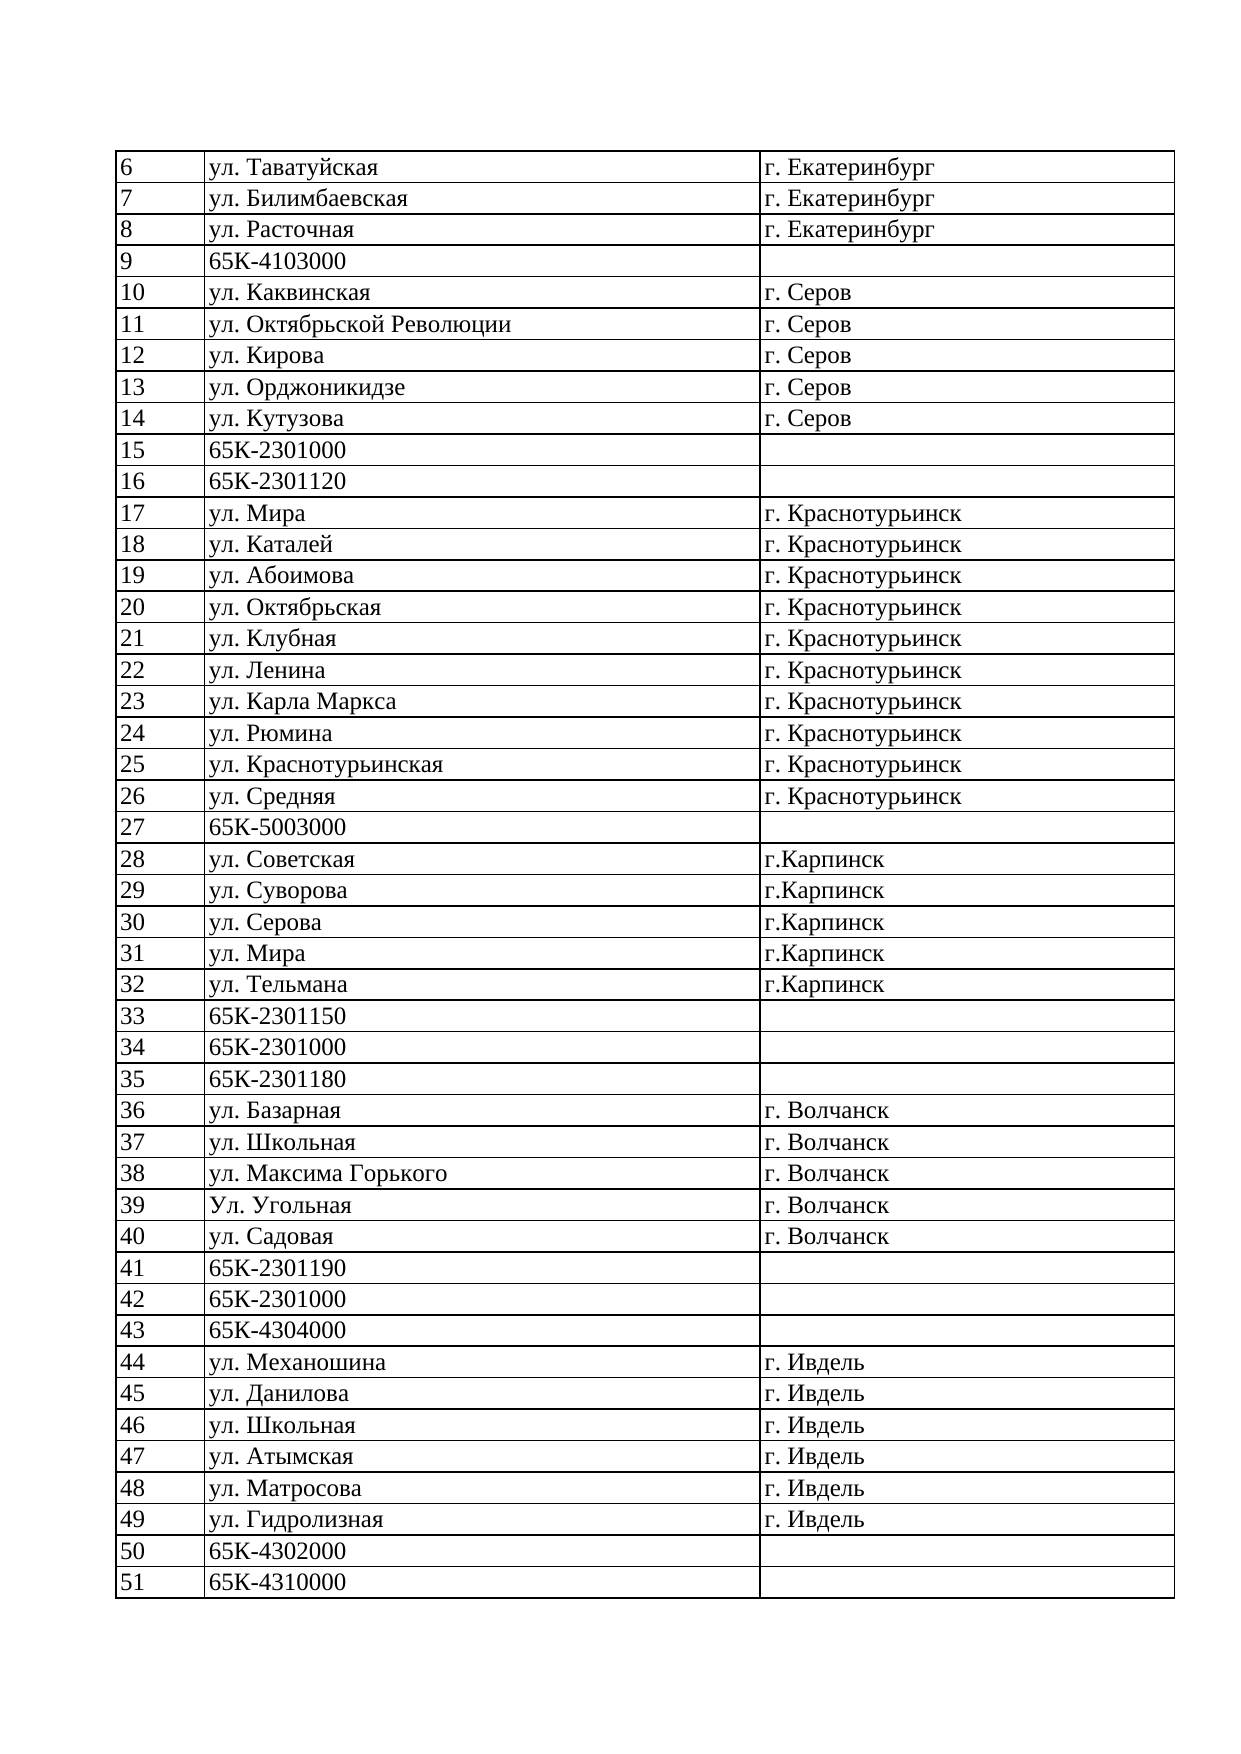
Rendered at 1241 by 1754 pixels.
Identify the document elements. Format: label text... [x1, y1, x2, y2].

table_cell 65К-2301150 [205, 1001, 759, 1031]
table_cell 65К-2301180 [205, 1064, 759, 1094]
table_cell 12 [117, 340, 204, 370]
table_cell г. Краснотурьинск [761, 749, 1174, 779]
table_cell ул. Суворова [205, 875, 759, 905]
table_cell г.Карпинск [761, 938, 1174, 968]
table_cell [761, 1253, 1174, 1282]
table_cell 49 [117, 1504, 204, 1534]
table_cell 10 [117, 277, 204, 307]
table_cell 51 [117, 1567, 204, 1597]
table_cell ул. Кирова [205, 340, 759, 370]
table_cell ул. Средняя [205, 781, 759, 811]
table_cell г. Серов [761, 340, 1174, 370]
table_cell г. Краснотурьинск [761, 529, 1174, 559]
table_cell г. Краснотурьинск [761, 623, 1174, 653]
table_cell г. Ивдель [761, 1441, 1174, 1471]
table_cell г. Волчанск [761, 1221, 1174, 1251]
table_cell г. Краснотурьинск [761, 561, 1174, 590]
table_cell [761, 1284, 1174, 1314]
table_cell г. Ивдель [761, 1504, 1174, 1534]
table_cell 43 [117, 1316, 204, 1345]
table_cell 65К-2301000 [205, 1032, 759, 1062]
table_cell г.Карпинск [761, 875, 1174, 905]
table_cell г. Серов [761, 309, 1174, 339]
table_cell 31 [117, 938, 204, 968]
table_cell ул. Расточная [205, 215, 759, 244]
table_cell 65К-4310000 [205, 1567, 759, 1597]
table_cell 47 [117, 1441, 204, 1471]
table_cell 9 [117, 246, 204, 276]
table_cell г. Волчанск [761, 1190, 1174, 1219]
table_cell 22 [117, 655, 204, 685]
table_cell ул. Ленина [205, 655, 759, 685]
table_cell 39 [117, 1190, 204, 1219]
table_cell 65К-2301120 [205, 466, 759, 496]
table_cell ул. Билимбаевская [205, 183, 759, 213]
table_cell г. Краснотурьинск [761, 655, 1174, 685]
table_cell ул. Рюмина [205, 718, 759, 748]
table_cell ул. Тельмана [205, 970, 759, 999]
table_cell [761, 1001, 1174, 1031]
table_cell г. Волчанск [761, 1095, 1174, 1125]
table_cell г. Серов [761, 372, 1174, 402]
table_cell ул. Таватуйская [205, 152, 759, 181]
table_cell ул. Кутузова [205, 403, 759, 433]
table_cell ул. Гидролизная [205, 1504, 759, 1534]
table_cell г. Екатеринбург [761, 215, 1174, 244]
table_cell г. Екатеринбург [761, 152, 1174, 181]
table_cell 40 [117, 1221, 204, 1251]
table_cell ул. Клубная [205, 623, 759, 653]
table_cell ул. Абоимова [205, 561, 759, 590]
table_cell г.Карпинск [761, 844, 1174, 873]
table_cell ул. Мира [205, 498, 759, 527]
table_cell г. Серов [761, 403, 1174, 433]
table_cell г. Краснотурьинск [761, 718, 1174, 748]
table_cell 13 [117, 372, 204, 402]
table_cell 15 [117, 435, 204, 464]
table_cell ул. Мира [205, 938, 759, 968]
table_cell ул. Орджоникидзе [205, 372, 759, 402]
table_cell 45 [117, 1378, 204, 1408]
table_cell [761, 1064, 1174, 1094]
table_cell 26 [117, 781, 204, 811]
table_cell 18 [117, 529, 204, 559]
table_cell 41 [117, 1253, 204, 1282]
table_cell 16 [117, 466, 204, 496]
table_cell [761, 246, 1174, 276]
table_cell 25 [117, 749, 204, 779]
table_cell [761, 1567, 1174, 1597]
table_cell 11 [117, 309, 204, 339]
table_cell 30 [117, 907, 204, 936]
table_cell ул. Каталей [205, 529, 759, 559]
table_cell [761, 435, 1174, 464]
table_cell 24 [117, 718, 204, 748]
table_cell ул. Атымская [205, 1441, 759, 1471]
table_cell 42 [117, 1284, 204, 1314]
table_cell 8 [117, 215, 204, 244]
table_cell 21 [117, 623, 204, 653]
table_cell [761, 1032, 1174, 1062]
table_cell 23 [117, 686, 204, 716]
table_cell 65К-4304000 [205, 1316, 759, 1345]
table_cell 19 [117, 561, 204, 590]
table_cell г. Ивдель [761, 1410, 1174, 1440]
table_cell ул. Базарная [205, 1095, 759, 1125]
table_cell 7 [117, 183, 204, 213]
table_cell ул. Карла Маркса [205, 686, 759, 716]
table_cell ул. Школьная [205, 1127, 759, 1157]
table_cell г. Краснотурьинск [761, 781, 1174, 811]
table_cell ул. Октябрьская [205, 592, 759, 622]
table_cell ул. Каквинская [205, 277, 759, 307]
table_cell 48 [117, 1473, 204, 1503]
table_cell 65К-4103000 [205, 246, 759, 276]
table_cell г. Ивдель [761, 1378, 1174, 1408]
table_cell ул. Механошина [205, 1347, 759, 1377]
table_cell ул. Серова [205, 907, 759, 936]
table_cell 46 [117, 1410, 204, 1440]
table_cell 36 [117, 1095, 204, 1125]
table_cell ул. Садовая [205, 1221, 759, 1251]
table_cell 44 [117, 1347, 204, 1377]
table_cell Ул. Угольная [205, 1190, 759, 1219]
table_cell [761, 1536, 1174, 1566]
table_cell 65К-5003000 [205, 812, 759, 842]
table_cell 28 [117, 844, 204, 873]
table_cell ул. Школьная [205, 1410, 759, 1440]
table_cell г.Карпинск [761, 907, 1174, 936]
table_cell 17 [117, 498, 204, 527]
table_cell 6 [117, 152, 204, 181]
table_cell ул. Октябрьской Революции [205, 309, 759, 339]
table_cell г. Серов [761, 277, 1174, 307]
table_cell 20 [117, 592, 204, 622]
table_cell ул. Советская [205, 844, 759, 873]
table_cell 35 [117, 1064, 204, 1094]
table_cell г. Волчанск [761, 1127, 1174, 1157]
table_cell ул. Матросова [205, 1473, 759, 1503]
table_cell г. Краснотурьинск [761, 686, 1174, 716]
table_cell г. Волчанск [761, 1158, 1174, 1188]
table_cell г. Ивдель [761, 1473, 1174, 1503]
table_cell г. Ивдель [761, 1347, 1174, 1377]
table_cell ул. Краснотурьинская [205, 749, 759, 779]
table_cell 65К-2301000 [205, 435, 759, 464]
table_cell г. Краснотурьинск [761, 498, 1174, 527]
table_cell ул. Данилова [205, 1378, 759, 1408]
table_cell [761, 466, 1174, 496]
table_cell г. Екатеринбург [761, 183, 1174, 213]
table_cell 65К-2301190 [205, 1253, 759, 1282]
table_cell 38 [117, 1158, 204, 1188]
table_cell 34 [117, 1032, 204, 1062]
table_cell [761, 812, 1174, 842]
table_cell 65К-2301000 [205, 1284, 759, 1314]
table_cell 14 [117, 403, 204, 433]
table_cell 33 [117, 1001, 204, 1031]
table_cell 32 [117, 970, 204, 999]
table_cell [761, 1316, 1174, 1345]
table_cell 29 [117, 875, 204, 905]
table_cell 50 [117, 1536, 204, 1566]
table_cell ул. Максима Горького [205, 1158, 759, 1188]
table_cell 37 [117, 1127, 204, 1157]
table_cell г. Краснотурьинск [761, 592, 1174, 622]
table_cell 65К-4302000 [205, 1536, 759, 1566]
table_cell 27 [117, 812, 204, 842]
table_cell г.Карпинск [761, 970, 1174, 999]
